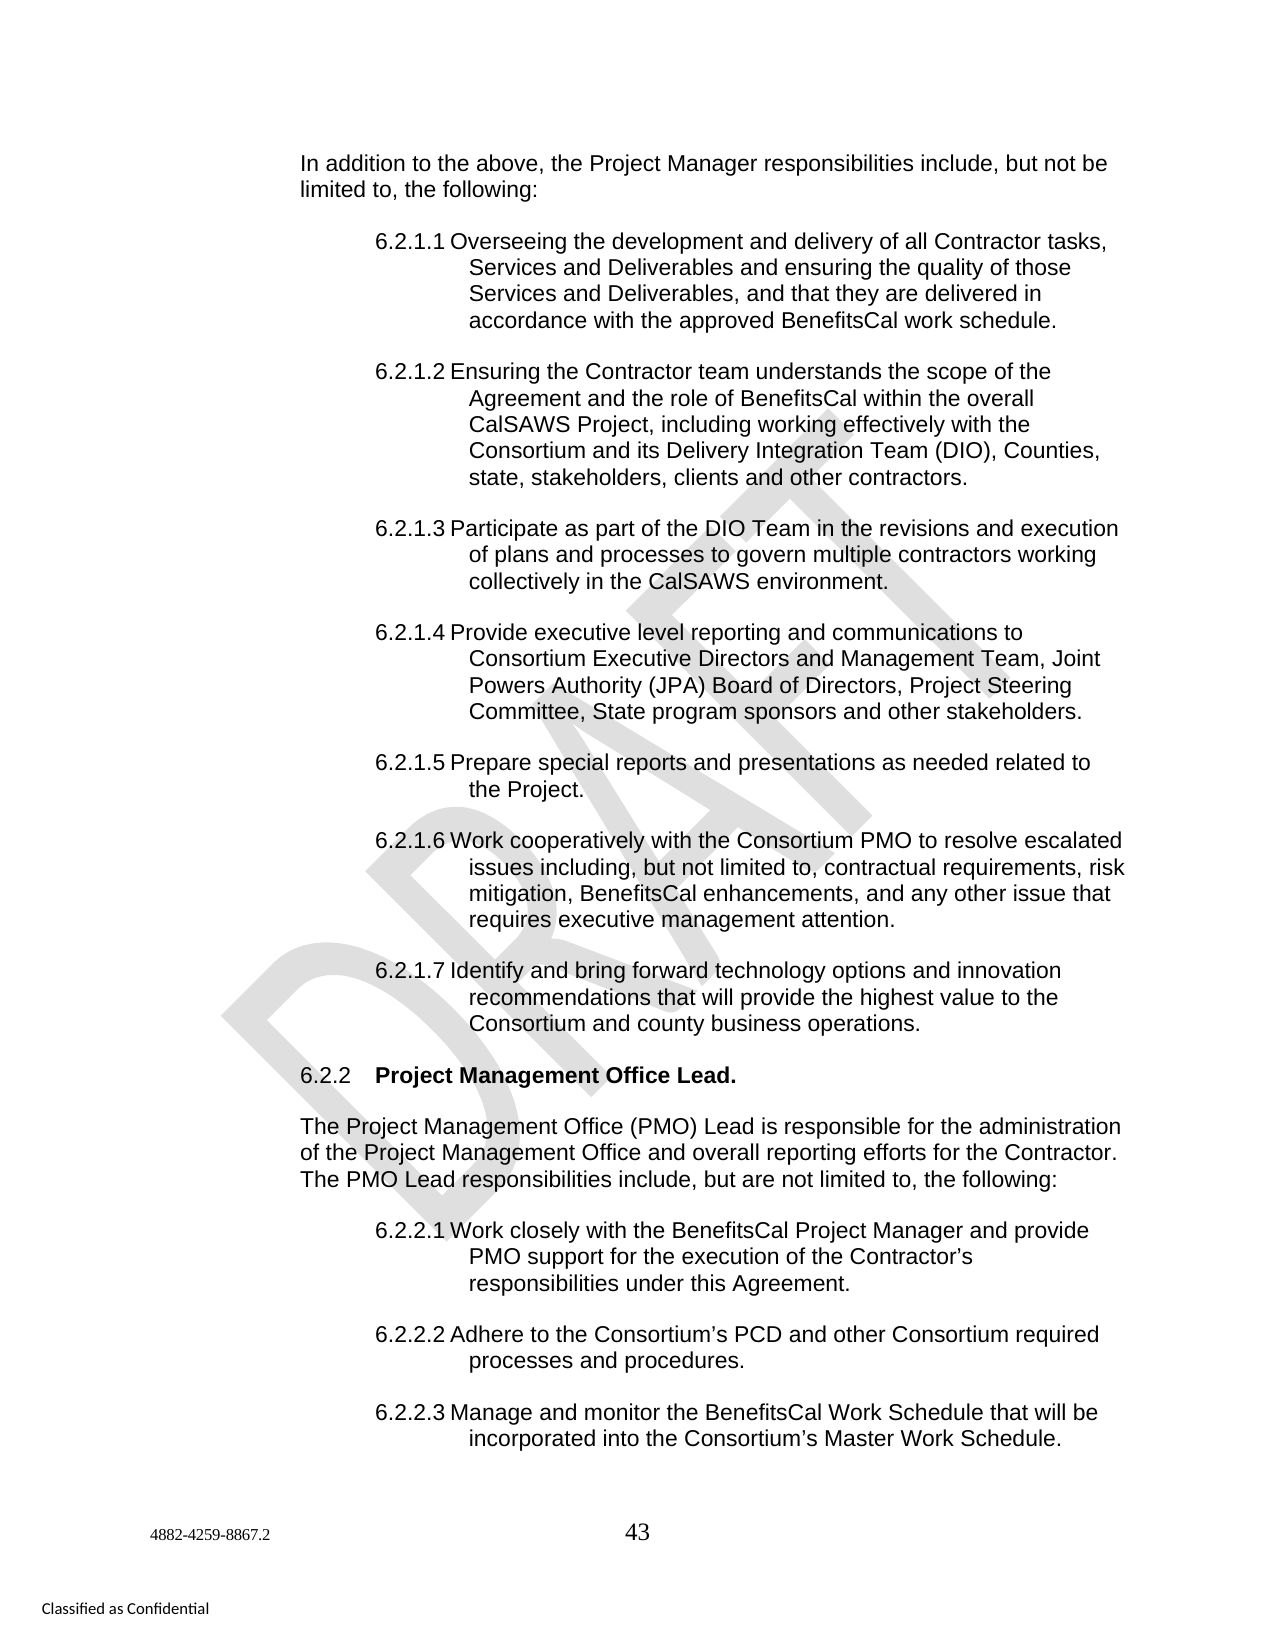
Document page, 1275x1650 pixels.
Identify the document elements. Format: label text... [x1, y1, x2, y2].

text The Project Management Office (PMO) Lead is responsible for the administration of the Project Management Office and overall reporting efforts for the Contractor. The PMO Lead responsibilities include, but are not limited to, the following: [300, 1113, 1125, 1192]
text Identify and bring forward technology options and innovation recommendations that will provide the highest value to the Consortium and county business operations. [375, 957, 1125, 1037]
text Work cooperatively with the Consortium PMO to resolve escalated issues including, but not limited to, contractual requirements, risk mitigation, BenefitsCal enhancements, and any other issue that requires executive management attention. [375, 827, 1125, 932]
text Project Management Office Lead. [300, 1062, 1125, 1088]
text Adhere to the Consortium’s PCD and other Consortium required processes and procedures. [375, 1321, 1125, 1374]
text Manage and monitor the BenefitsCal Work Schedule that will be incorporated into the Consortium’s Master Work Schedule. [375, 1399, 1125, 1451]
text Overseeing the development and delivery of all Contractor tasks, Services and Deliverables and ensuring the quality of those Services and Deliverables, and that they are delivered in accordance with the approved BenefitsCal work schedule. [375, 228, 1125, 333]
text Work closely with the BenefitsCal Project Manager and provide PMO support for the execution of the Contractor’s responsibilities under this Agreement. [375, 1217, 1125, 1296]
text Prepare special reports and presentations as needed related to the Project. [375, 749, 1125, 802]
text Participate as part of the DIO Team in the revisions and execution of plans and processes to govern multiple contractors working collectively in the CalSAWS environment. [375, 515, 1125, 594]
text In addition to the above, the Project Manager responsibilities include, but not be limited to, the following: [300, 150, 1125, 203]
text Ensuring the Contractor team understands the scope of the Agreement and the role of BenefitsCal within the overall CalSAWS Project, including working effectively with the Consortium and its Delivery Integration Team (DIO), Counties, state, stakeholders, clients and other contractors. [375, 358, 1125, 490]
text Provide executive level reporting and communications to Consortium Executive Directors and Management Team, Joint Powers Authority (JPA) Board of Directors, Project Steering Committee, State program sponsors and other stakeholders. [375, 619, 1125, 724]
